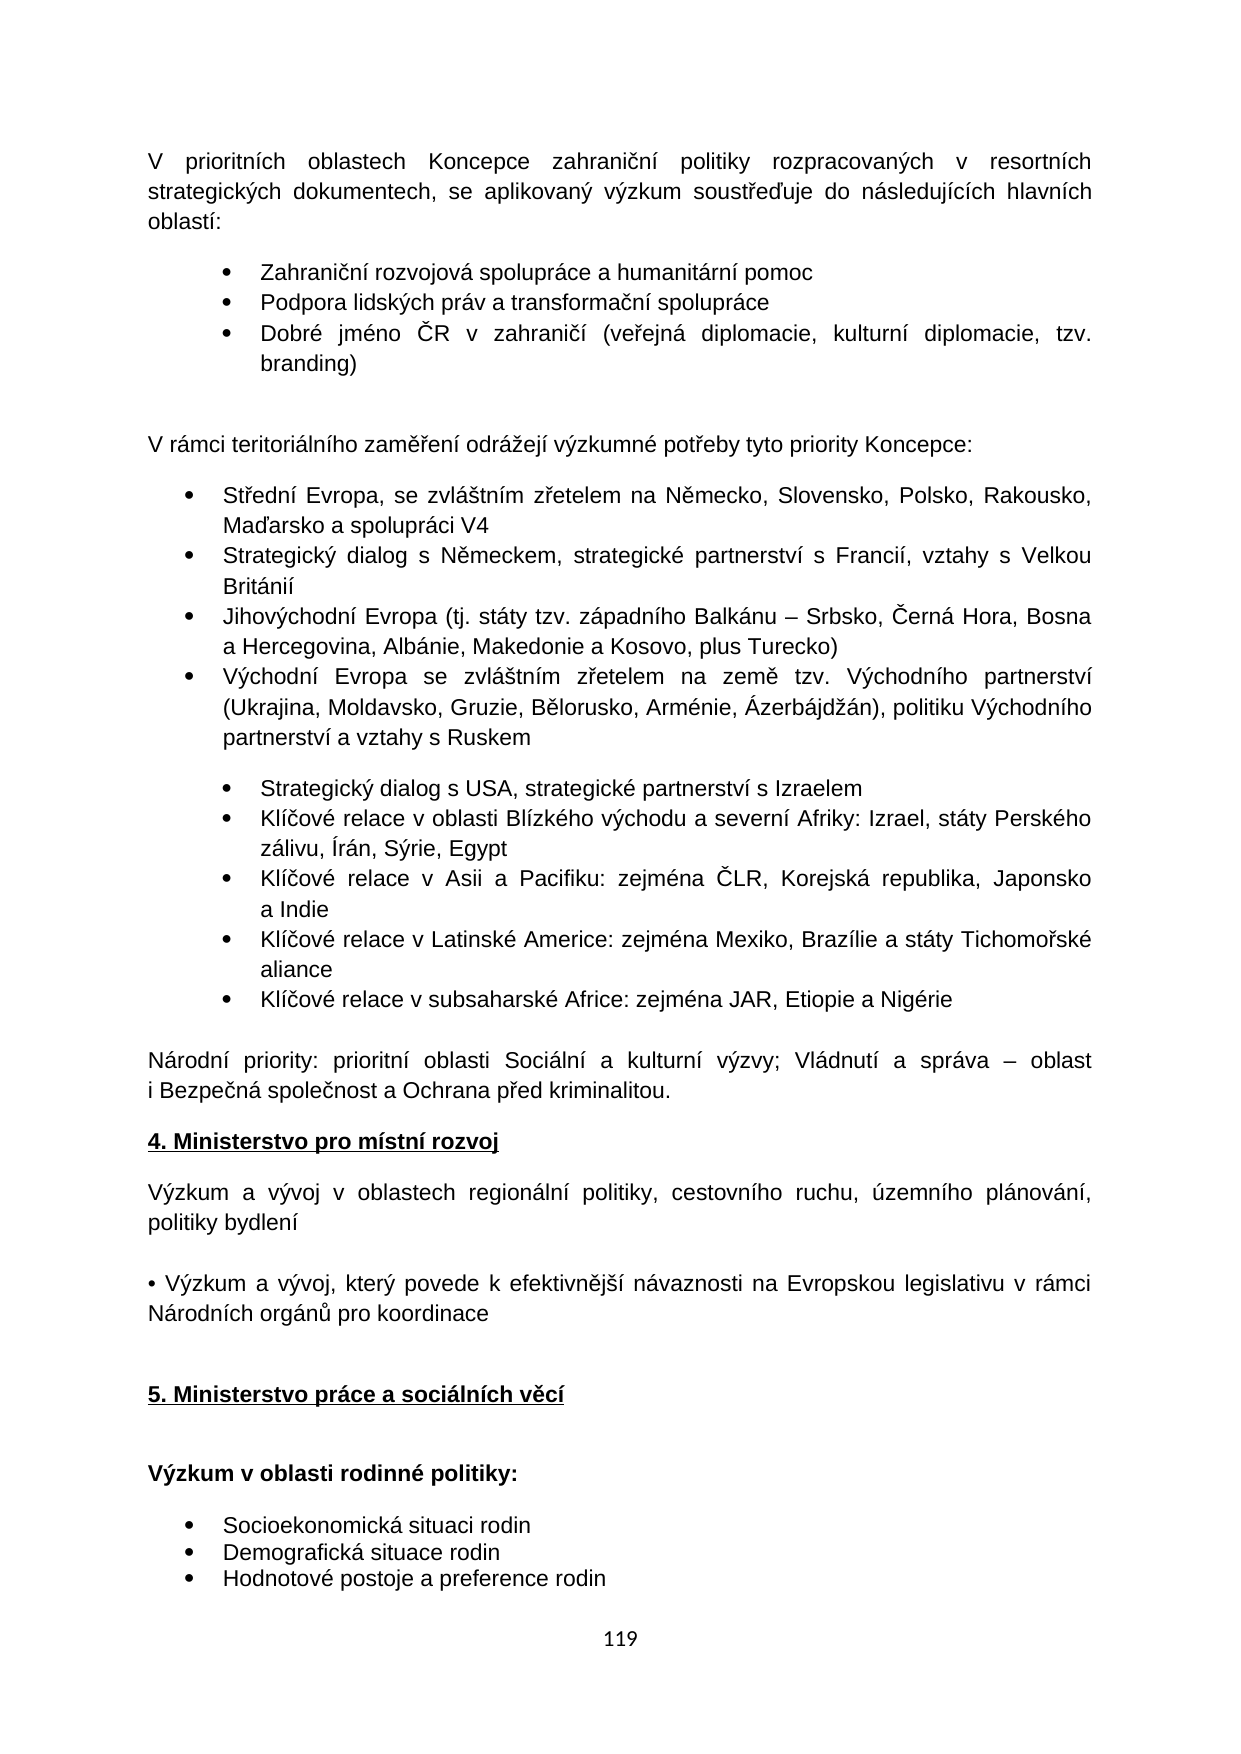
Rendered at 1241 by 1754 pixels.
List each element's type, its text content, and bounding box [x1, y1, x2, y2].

list Klíčové relace v oblasti Blízkého východu a severní Afriky: Izrael, státy Perského zálivu, Írán, Sýrie, Egypt [223, 805, 1092, 862]
list Zahraniční rozvojová spolupráce a humanitární pomoc [223, 259, 1092, 286]
text Výzkum v oblasti rodinné politiky: [148, 1459, 1092, 1486]
list Dobré jméno ČR v zahraničí (veřejná diplomacie, kulturní diplomacie, tzv. branding) [223, 319, 1092, 376]
list Strategický dialog s Německem, strategické partnerství s Francií, vztahy s Velkou Británií [185, 542, 1092, 599]
list Hodnotové postoje a preference rodin [185, 1565, 1092, 1591]
list Jihovýchodní Evropa (tj. státy tzv. západního Balkánu – Srbsko, Černá Hora, Bosna a Hercegovina, Albánie, Makedonie a Kosovo, plus Turecko) [185, 603, 1092, 659]
list Klíčové relace v subsaharské Africe: zejména JAR, Etiopie a Nigérie [223, 986, 1092, 1013]
list Strategický dialog s USA, strategické partnerství s Izraelem [223, 775, 1092, 801]
text Národní priority: prioritní oblasti Sociální a kulturní výzvy; Vládnutí a správa – oblast i Bezpečná společnost a Ochrana před kriminalitou. [148, 1047, 1092, 1103]
text 4. Ministerstvo pro místní rozvoj [148, 1128, 1092, 1154]
list Klíčové relace v Latinské Americe: zejména Mexiko, Brazílie a státy Tichomořské aliance [223, 926, 1092, 982]
text • Výzkum a vývoj, který povede k efektivnější návaznosti na Evropskou legislativu v rámci Národních orgánů pro koordinace [148, 1269, 1092, 1326]
list Východní Evropa se zvláštním zřetelem na země tzv. Východního partnerství (Ukrajina, Moldavsko, Gruzie, Bělorusko, Arménie, Ázerbájdžán), politiku Východního partnerství a vztahy s Ruskem [185, 663, 1092, 750]
list Socioekonomická situaci rodin [185, 1512, 1092, 1539]
list Klíčové relace v Asii a Pacifiku: zejména ČLR, Korejská republika, Japonsko a Indie [223, 865, 1092, 922]
text V prioritních oblastech Koncepce zahraniční politiky rozpracovaných v resortních strategických dokumentech, se aplikovaný výzkum soustřeďuje do následujících hlavních oblastí: [148, 148, 1092, 234]
text 5. Ministerstvo práce a sociálních věcí [148, 1381, 1092, 1407]
text Výzkum a vývoj v oblastech regionální politiky, cestovního ruchu, územního plánování, politiky bydlení [148, 1179, 1092, 1236]
list Demografická situace rodin [185, 1539, 1092, 1565]
list Střední Evropa, se zvláštním zřetelem na Německo, Slovensko, Polsko, Rakousko, Maďarsko a spolupráci V4 [185, 482, 1092, 539]
list Podpora lidských práv a transformační spolupráce [223, 289, 1092, 316]
text V rámci teritoriálního zaměření odrážejí výzkumné potřeby tyto priority Koncepce: [148, 431, 1092, 457]
